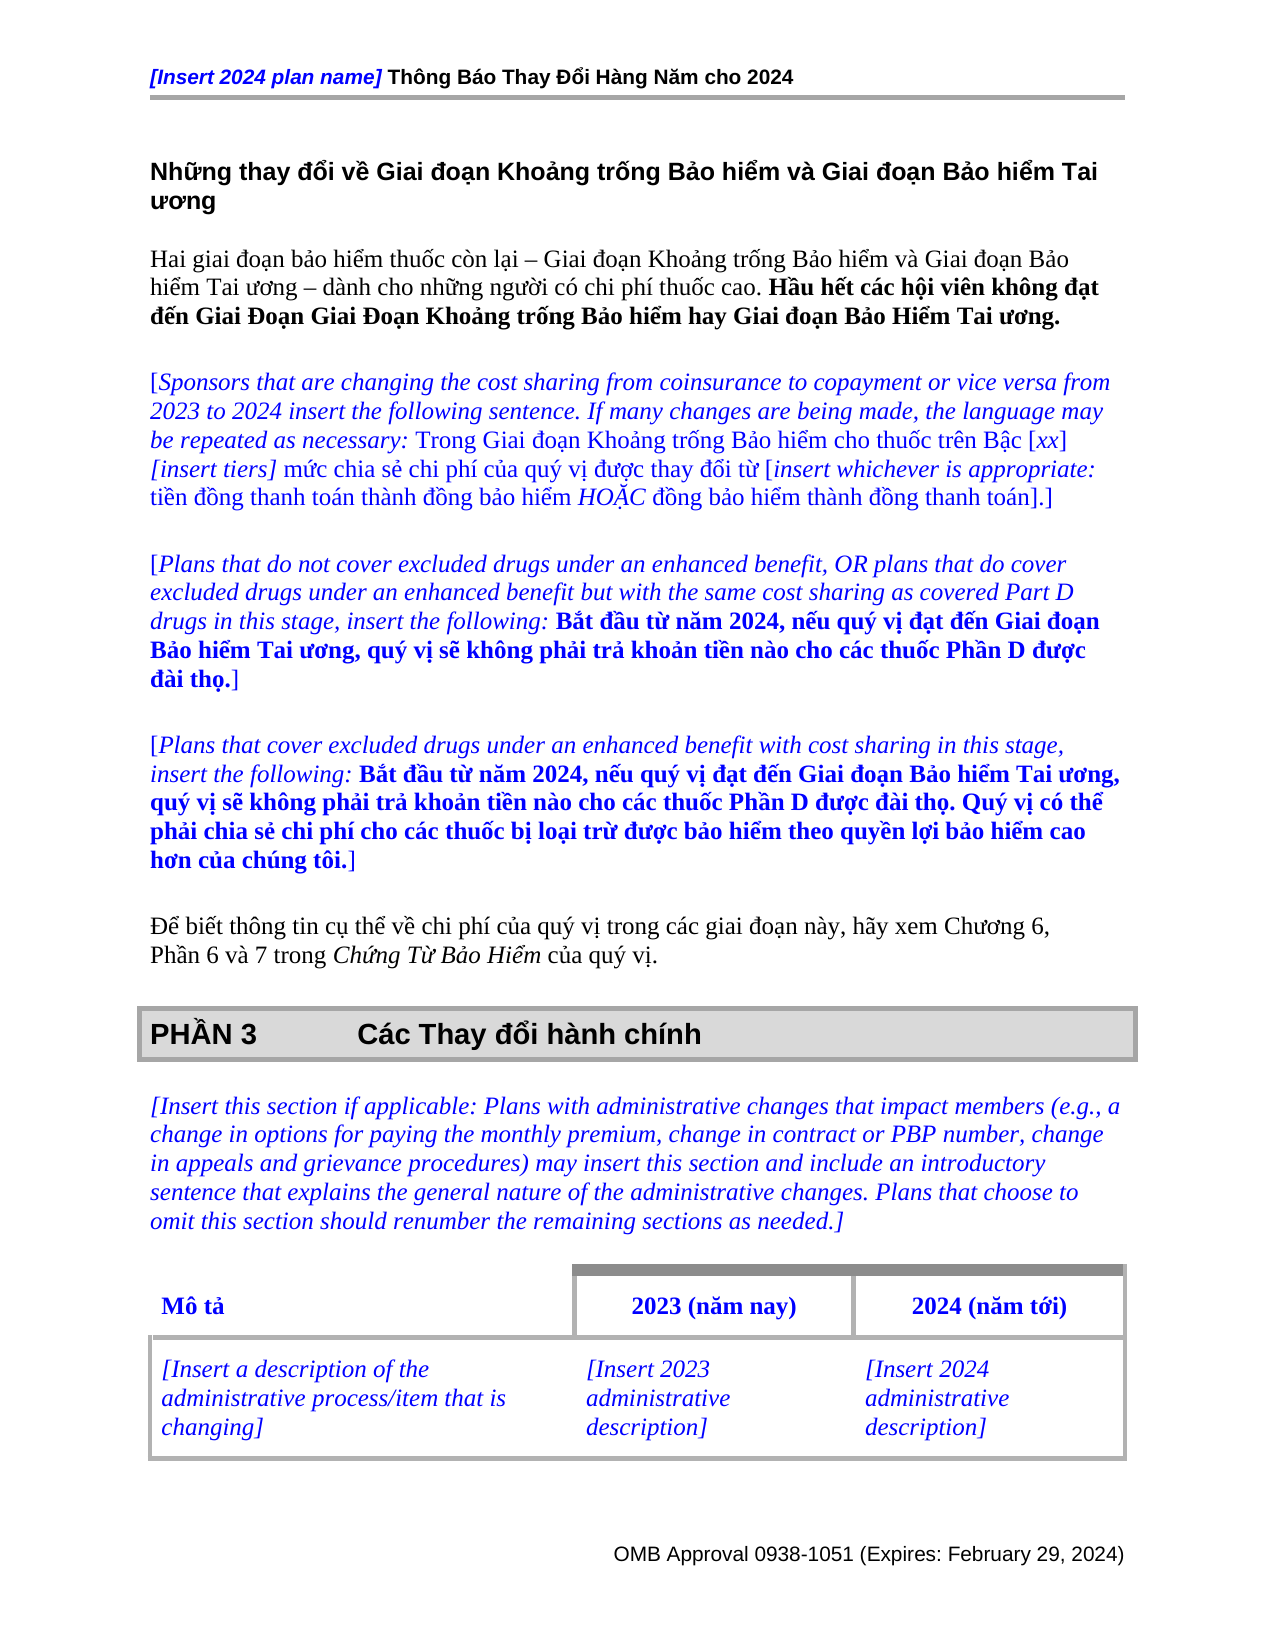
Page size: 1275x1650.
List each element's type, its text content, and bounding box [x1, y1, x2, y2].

text Để biết thông tin cụ thể về chi phí của quý vị trong các giai đoạn này, hãy xem Chương 6, Phần 6 và 7 trong Chứng Từ Bảo Hiểm của quý vị. [150, 911, 1125, 969]
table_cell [854, 1340, 1123, 1456]
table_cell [152, 1336, 574, 1456]
table_header 2024 (năm tới) [856, 1276, 1123, 1335]
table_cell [575, 1340, 853, 1456]
subtitle Những thay đổi về Giai đoạn Khoảng trống Bảo hiểm và Giai đoạn Bảo hiểm Tai ương [150, 157, 1125, 214]
text [Sponsors that are changing the cost sharing from coinsurance to copayment or vice versa from 2023 to 2024 insert the following sentence. If many changes are being made, the language may be repeated as necessary: Trong Giai đoạn Khoảng trống Bảo hiểm cho thuốc trên Bậc [xx] [insert tiers] mức chia sẻ chi phí của quý vị được thay đổi từ [insert whichever is appropriate: tiền đồng thanh toán thành đồng bảo hiểm HOẶC đồng bảo hiểm thành đồng thanh toán].] [150, 367, 1125, 511]
text [Insert this section if applicable: Plans with administrative changes that impact members (e.g., a change in options for paying the monthly premium, change in contract or PBP number, change in appeals and grievance procedures) may insert this section and include an introductory sentence that explains the general nature of the administrative changes. Plans that choose to omit this section should renumber the remaining sections as needed.] [150, 1091, 1125, 1234]
text [Plans that cover excluded drugs under an enhanced benefit with cost sharing in this stage, insert the following: Bắt đầu từ năm 2024, nếu quý vị đạt đến Giai đoạn Bảo hiểm Tai ương, quý vị sẽ không phải trả khoản tiền nào cho các thuốc Phần D được đài thọ. Quý vị có thể phải chia sẻ chi phí cho các thuốc bị loại trừ được bảo hiểm theo quyền lợi bảo hiểm cao hơn của chúng tôi.] [150, 730, 1125, 874]
table_header 2023 (năm nay) [577, 1276, 851, 1335]
table_header Mô tả [150, 1264, 572, 1335]
text [Plans that do not cover excluded drugs under an enhanced benefit, OR plans that do cover excluded drugs under an enhanced benefit but with the same cost sharing as covered Part D drugs in this stage, insert the following: Bắt đầu từ năm 2024, nếu quý vị đạt đến Giai đoạn Bảo hiểm Tai ương, quý vị sẽ không phải trả khoản tiền nào cho các thuốc Phần D được đài thọ.] [150, 549, 1125, 692]
subtitle PHẦN 3 Các Thay đổi hành chính [142, 1011, 1133, 1057]
text Hai giai đoạn bảo hiểm thuốc còn lại – Giai đoạn Khoảng trống Bảo hiểm và Giai đoạn Bảo hiểm Tai ương – dành cho những người có chi phí thuốc cao. Hầu hết các hội viên không đạt đến Giai Đoạn Giai Đoạn Khoảng trống Bảo hiểm hay Giai đoạn Bảo Hiểm Tai ương. [150, 244, 1125, 330]
